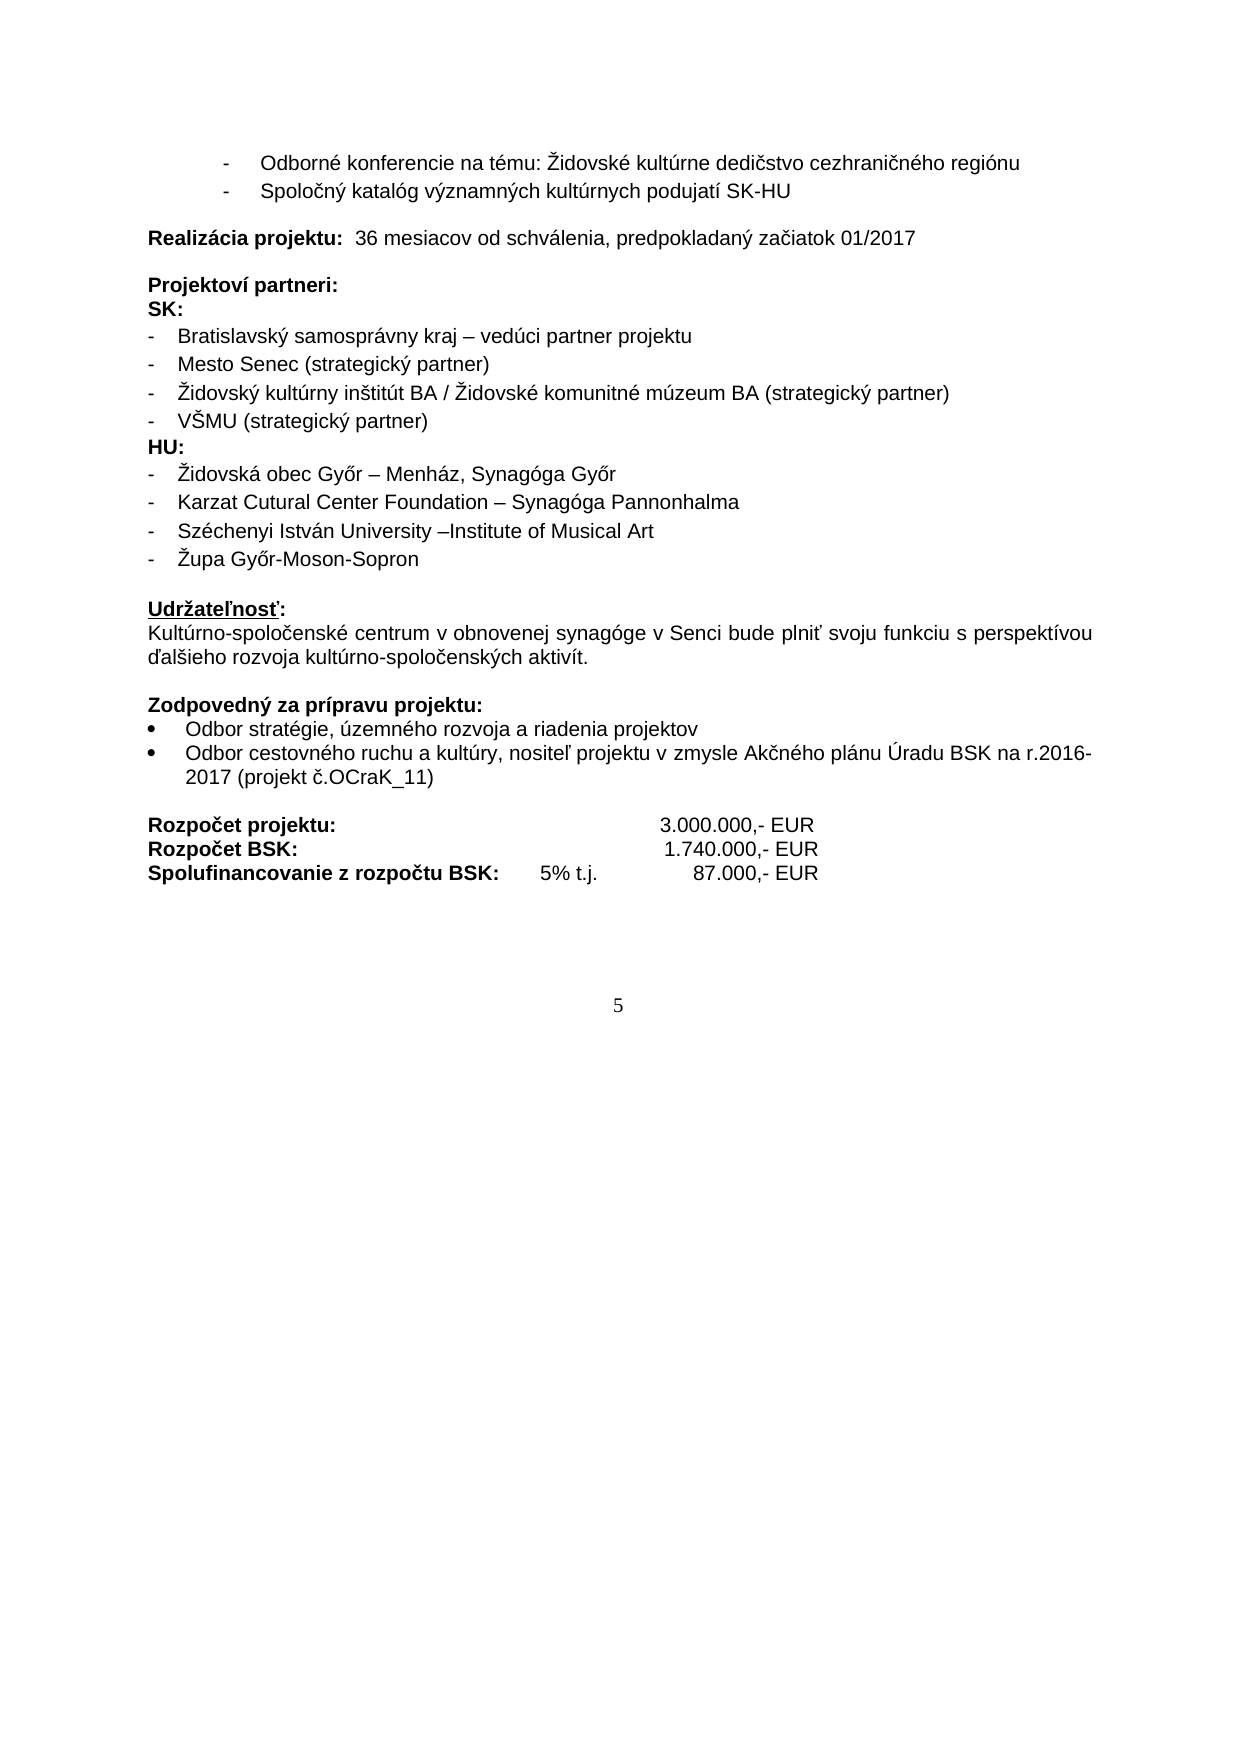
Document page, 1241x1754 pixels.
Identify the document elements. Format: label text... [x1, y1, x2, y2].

list Spoločný katalóg významných kultúrnych podujatí SK-HU [223, 176, 1093, 204]
text Rozpočet BSK: 1.740.000,- EUR [148, 836, 1093, 860]
text Projektoví partneri: [148, 273, 1093, 297]
list Odborné konferencie na tému: Židovské kultúrne dedičstvo cezhraničného regiónu [223, 148, 1093, 176]
text Kultúrno-spoločenské centrum v obnovenej synagóge v Senci bude plniť svoju funkciu s perspektívou ďalšieho rozvoja kultúrno-spoločenských aktivít. [148, 621, 1093, 668]
text Zodpovedný za prípravu projektu: [148, 692, 1093, 716]
list Odbor stratégie, územného rozvoja a riadenia projektov [148, 716, 1093, 740]
list Židovský kultúrny inštitút BA / Židovské komunitné múzeum BA (strategický partner) [148, 378, 1093, 406]
text Realizácia projektu: 36 mesiacov od schválenia, predpokladaný začiatok 01/2017 [148, 225, 1093, 249]
list Župa Győr-Moson-Sopron [148, 544, 1093, 573]
text Udržateľnosť: [148, 597, 1093, 621]
text Spolufinancovanie z rozpočtu BSK: 5% t.j. 87.000,- EUR [148, 860, 1093, 884]
list Bratislavský samosprávny kraj – vedúci partner projektu [148, 321, 1093, 349]
text HU: [148, 435, 1093, 459]
list Széchenyi István University –Institute of Musical Art [148, 516, 1093, 544]
list Židovská obec Győr – Menház, Synagóga Győr [148, 459, 1093, 487]
list VŠMU (strategický partner) [148, 406, 1093, 435]
text Rozpočet projektu: 3.000.000,- EUR [148, 812, 1093, 836]
list Odbor cestovného ruchu a kultúry, nositeľ projektu v zmysle Akčného plánu Úradu BSK na r.2016-2017 (projekt č.OCraK_11) [148, 740, 1093, 788]
text SK: [148, 297, 1093, 321]
list Mesto Senec (strategický partner) [148, 349, 1093, 378]
list Karzat Cutural Center Foundation – Synagóga Pannonhalma [148, 487, 1093, 516]
